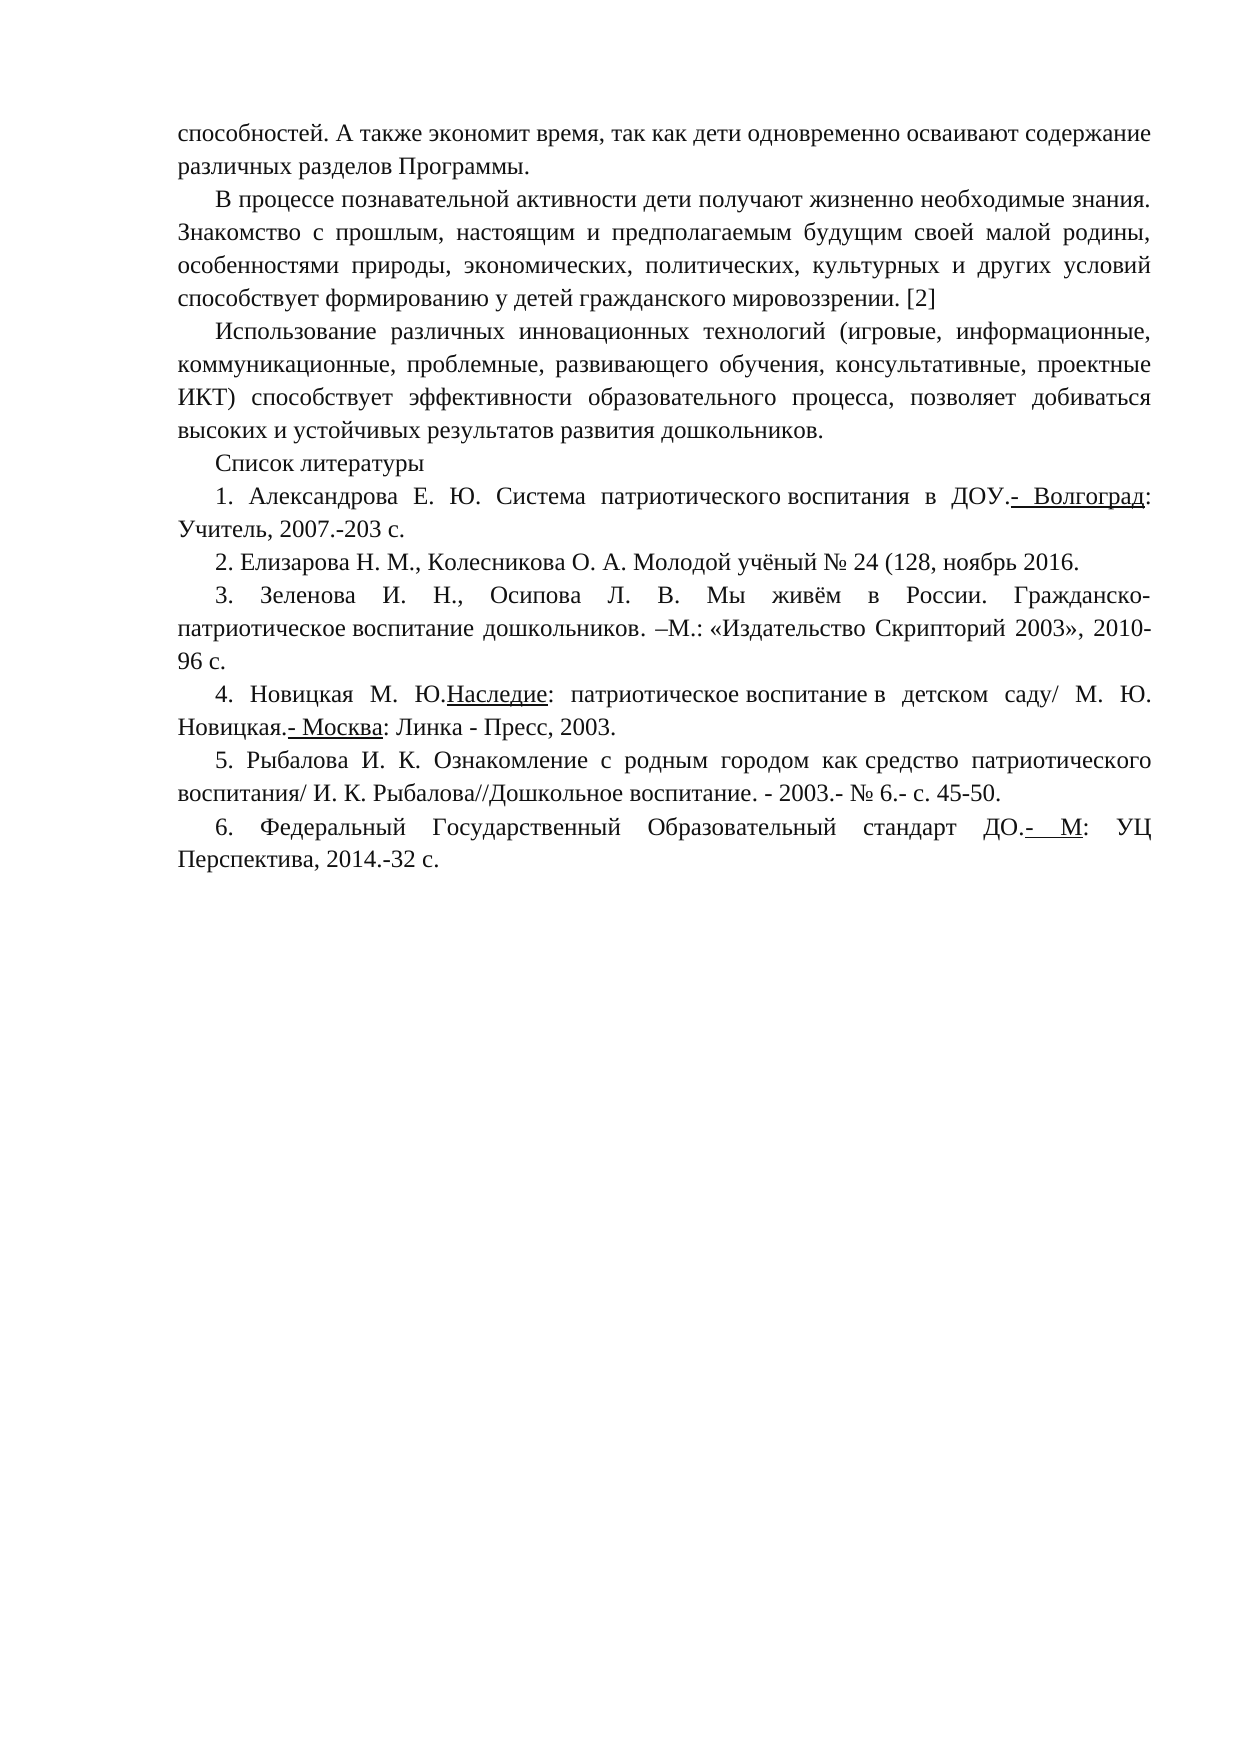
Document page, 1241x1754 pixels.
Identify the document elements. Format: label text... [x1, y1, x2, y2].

text В процессе познавательной активности дети получают жизненно необходимые знания. Знакомство с прошлым, настоящим и предполагаемым будущим своей малой родины, особенностями природы, экономических, политических, культурных и других условий способствует формированию у детей гражданского мировоззрении. [2] [177, 184, 1152, 312]
text 2. Елизарова Н. М., Колесникова О. А. Молодой учёный № 24 (128, ноябрь 2016. [177, 547, 1152, 576]
text Использование различных инновационных технологий (игровые, информационные, коммуникационные, проблемные, развивающего обучения, консультативные, проектные ИКТ) способствует эффективности образовательного процесса, позволяет добиваться высоких и устойчивых результатов развития дошкольников. [177, 316, 1152, 444]
text 3. Зеленова И. Н., Осипова Л. В. Мы живём в России. Гражданско-патриотическое воспитание дошкольников. –М.: «Издательство Скрипторий 2003», 2010-96 с. [177, 580, 1152, 675]
text Список литературы [177, 448, 1152, 477]
text 5. Рыбалова И. К. Ознакомление с родным городом как средство патриотического воспитания/ И. К. Рыбалова//Дошкольное воспитание. - 2003.- № 6.- с. 45-50. [177, 746, 1152, 807]
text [177, 118, 1152, 180]
text 6. Федеральный Государственный Образовательный стандарт ДО.- М: УЦ Перспектива, 2014.-32 с. [177, 812, 1152, 873]
text 4. Новицкая М. Ю.Наследие: патриотическое воспитание в детском саду/ М. Ю. Новицкая.- Москва: Линка - Пресс, 2003. [177, 679, 1152, 741]
text 1. Александрова Е. Ю. Система патриотического воспитания в ДОУ.- Волгоград: Учитель, 2007.-203 с. [177, 481, 1152, 543]
